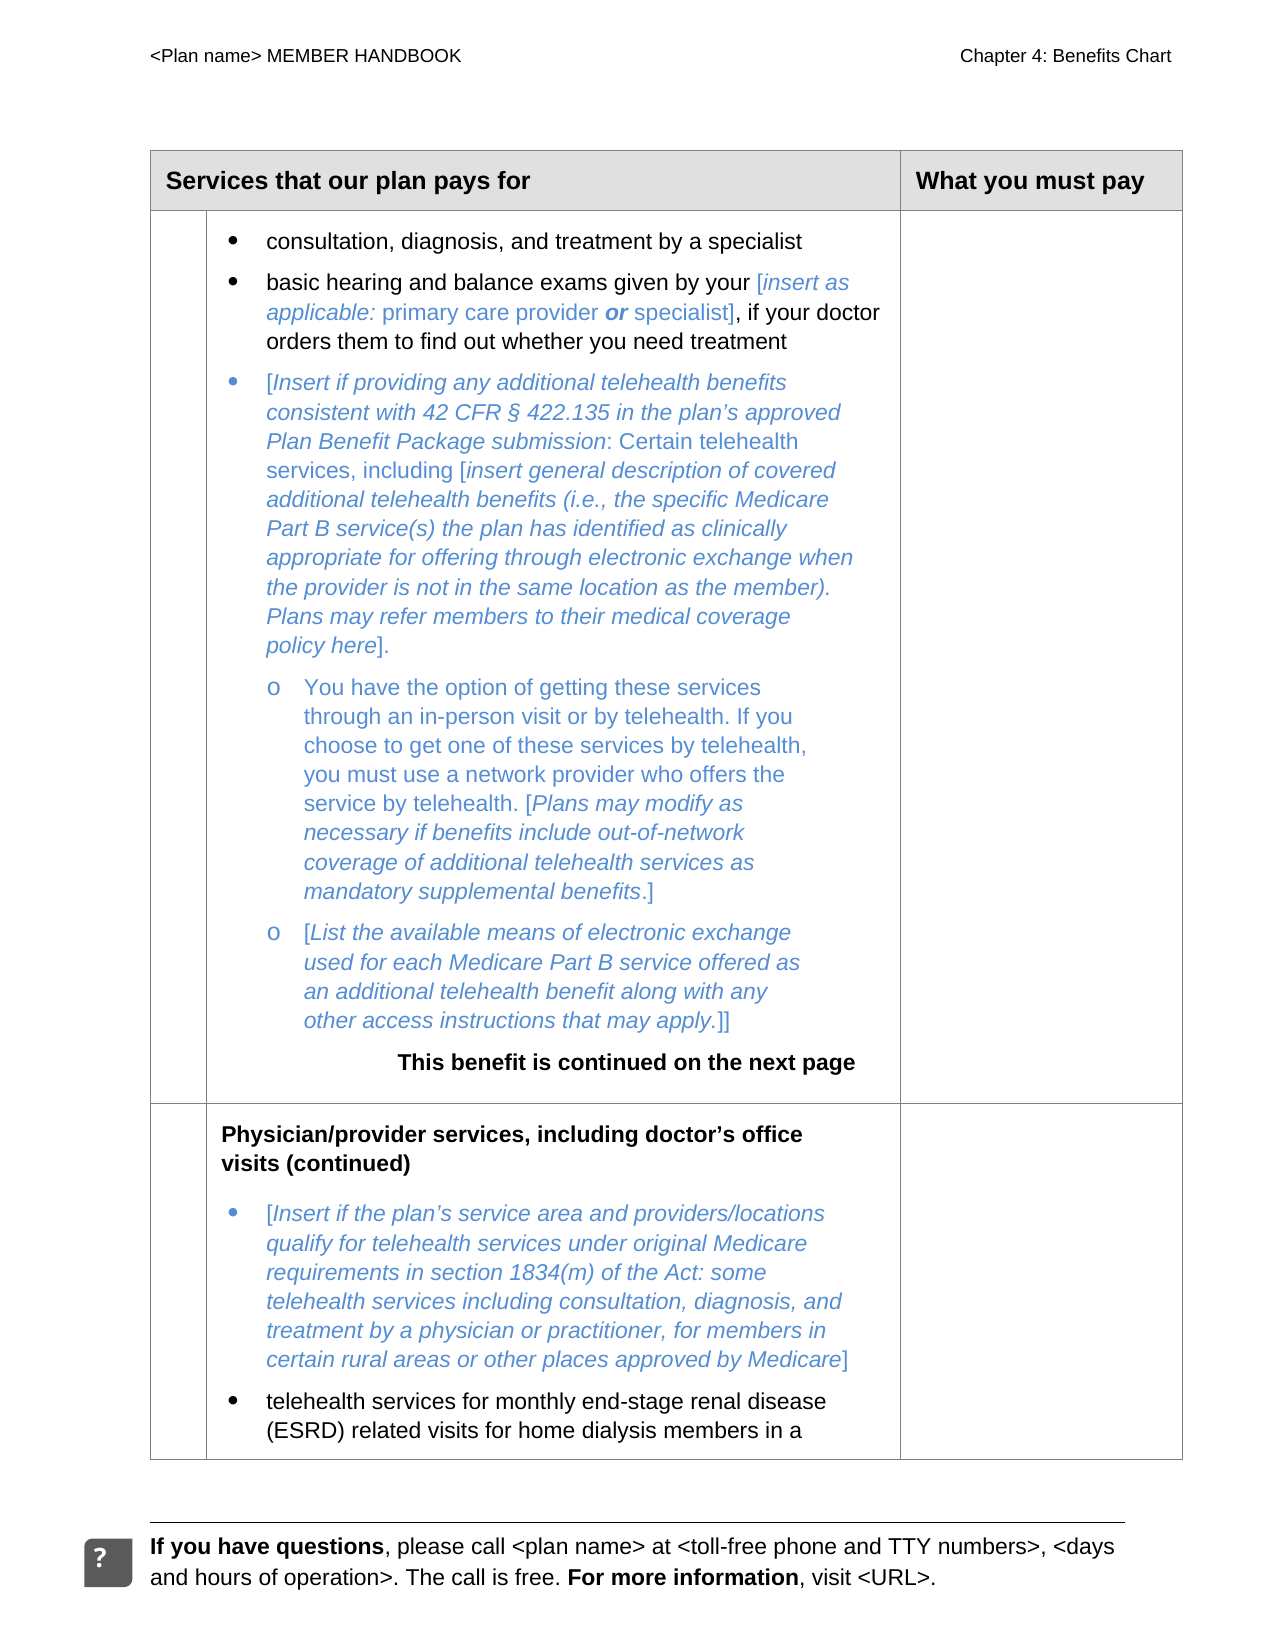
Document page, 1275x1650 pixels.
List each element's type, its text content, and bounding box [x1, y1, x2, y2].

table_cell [207, 211, 900, 1103]
table_cell [901, 1104, 1182, 1459]
table_cell [151, 211, 206, 1103]
table_cell [151, 1104, 206, 1459]
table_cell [901, 211, 1182, 1103]
table_header Services that our plan pays for [151, 151, 900, 210]
table_header What you must pay [901, 151, 1182, 210]
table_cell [207, 1104, 900, 1459]
